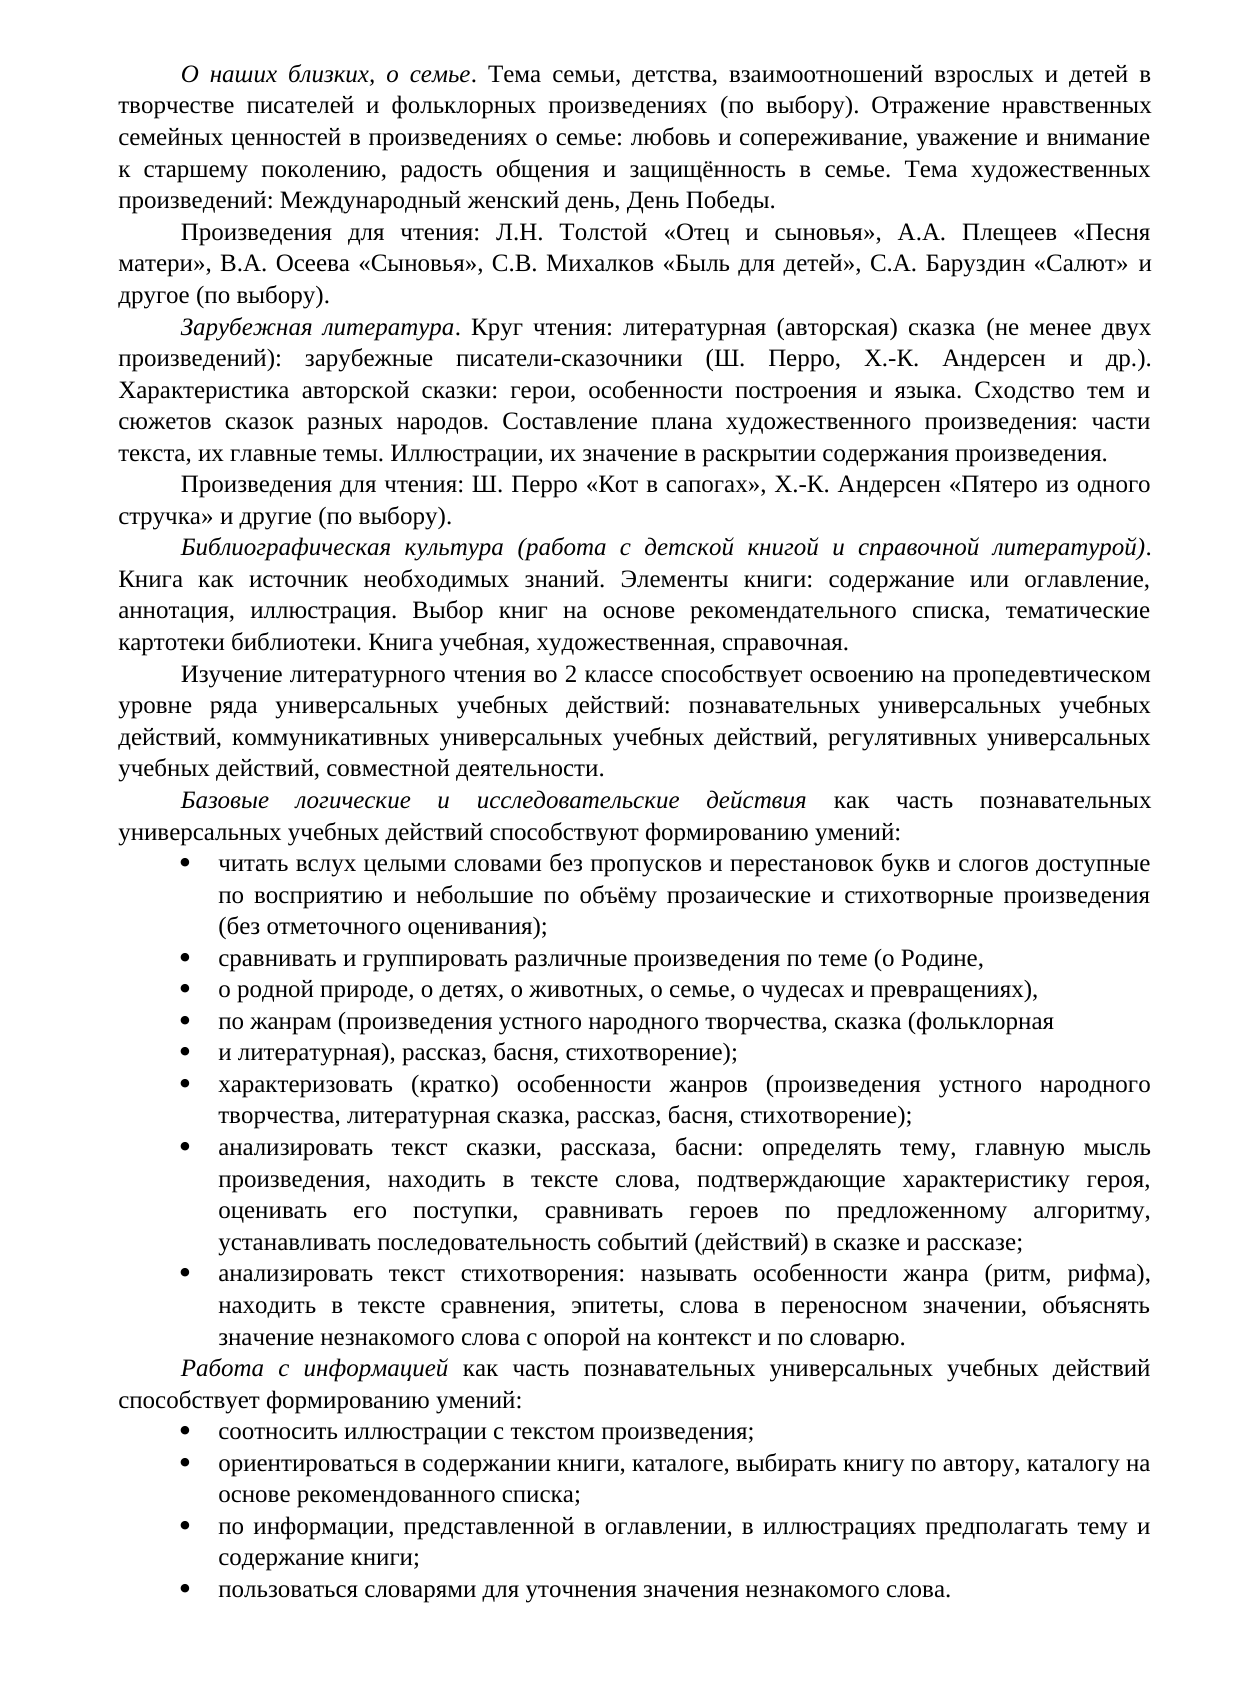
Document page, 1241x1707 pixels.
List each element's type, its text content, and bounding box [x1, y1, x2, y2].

text О наших близких, о семье. Тема семьи, детства, взаимоотношений взрослых и детей в творчестве писателей и фольклорных произведениях ‌(по выбору)‌. Отражение нравственных семейных ценностей в произведениях о семье: любовь и сопереживание, уважение и внимание к старшему поколению, радость общения и защищённость в семье. Тема художественных произведений: Международный женский день, День Победы. [118, 59, 1152, 214]
list и литературная), рассказ, басня, стихотворение); [181, 1037, 1152, 1066]
list характеризовать (кратко) особенности жанров (произведения устного народного творчества, литературная сказка, рассказ, басня, стихотворение); [181, 1069, 1152, 1129]
list анализировать текст стихотворения: называть особенности жанра (ритм, рифма), находить в тексте сравнения, эпитеты, слова в переносном значении, объяснять значение незнакомого слова с опорой на контекст и по словарю. [181, 1258, 1152, 1350]
text Изучение литературного чтения во 2 классе способствует освоению на пропедевтическом уровне ряда универсальных учебных действий: познавательных универсальных учебных действий, коммуникативных универсальных учебных действий, регулятивных универсальных учебных действий, совместной деятельности. [118, 659, 1152, 782]
list ориентироваться в содержании книги, каталоге, выбирать книгу по автору, каталогу на основе рекомендованного списка; [181, 1448, 1152, 1508]
list читать вслух целыми словами без пропусков и перестановок букв и слогов доступные по восприятию и небольшие по объёму прозаические и стихотворные произведения (без отметочного оценивания); [181, 848, 1152, 940]
list анализировать текст сказки, рассказа, басни: определять тему, главную мысль произведения, находить в тексте слова, подтверждающие характеристику героя, оценивать его поступки, сравнивать героев по предложенному алгоритму, устанавливать последовательность событий (действий) в сказке и рассказе; [181, 1132, 1152, 1256]
text Базовые логические и исследовательские действия как часть познавательных универсальных учебных действий способствуют формированию умений: [118, 785, 1152, 845]
list по информации, представленной в оглавлении, в иллюстрациях предполагать тему и содержание книги; [181, 1511, 1152, 1571]
list о родной природе, о детях, о животных, о семье, о чудесах и превращениях), [181, 974, 1152, 1003]
text Библиографическая культура (работа с детской книгой и справочной литературой). Книга как источник необходимых знаний. Элементы книги: содержание или оглавление, аннотация, иллюстрация. Выбор книг на основе рекомендательного списка, тематические картотеки библиотеки. Книга учебная, художественная, справочная. [118, 532, 1152, 656]
list пользоваться словарями для уточнения значения незнакомого слова. [181, 1574, 1152, 1603]
text Зарубежная литература. Круг чтения: литературная (авторская) сказка ‌(не менее двух произведений)‌: зарубежные писатели-сказочники (Ш. Перро, Х.-К. Андерсен ‌и др.‌). Характеристика авторской сказки: герои, особенности построения и языка. Сходство тем и сюжетов сказок разных народов. Составление плана художественного произведения: части текста, их главные темы. Иллюстрации, их значение в раскрытии содержания произведения. [118, 312, 1152, 467]
list по жанрам (произведения устного народного творчества, сказка (фольклорная [181, 1006, 1152, 1035]
list соотносить иллюстрации с текстом произведения; [181, 1416, 1152, 1445]
list сравнивать и группировать различные произведения по теме (о Родине, [181, 943, 1152, 972]
text Произведения для чтения: Ш. Перро «Кот в сапогах», Х.-К. Андерсен «Пятеро из одного стручка» ‌и другие (по выбору)‌. [118, 469, 1152, 530]
text Произведения для чтения: Л.Н. Толстой «Отец и сыновья», А.А. Плещеев «Песня матери», В.А. Осеева «Сыновья», С.В. Михалков «Быль для детей», С.А. Баруздин «Салют» ‌и другое (по выбору)‌. [118, 217, 1152, 309]
text Работа с информацией как часть познавательных универсальных учебных действий способствует формированию умений: [118, 1353, 1152, 1413]
